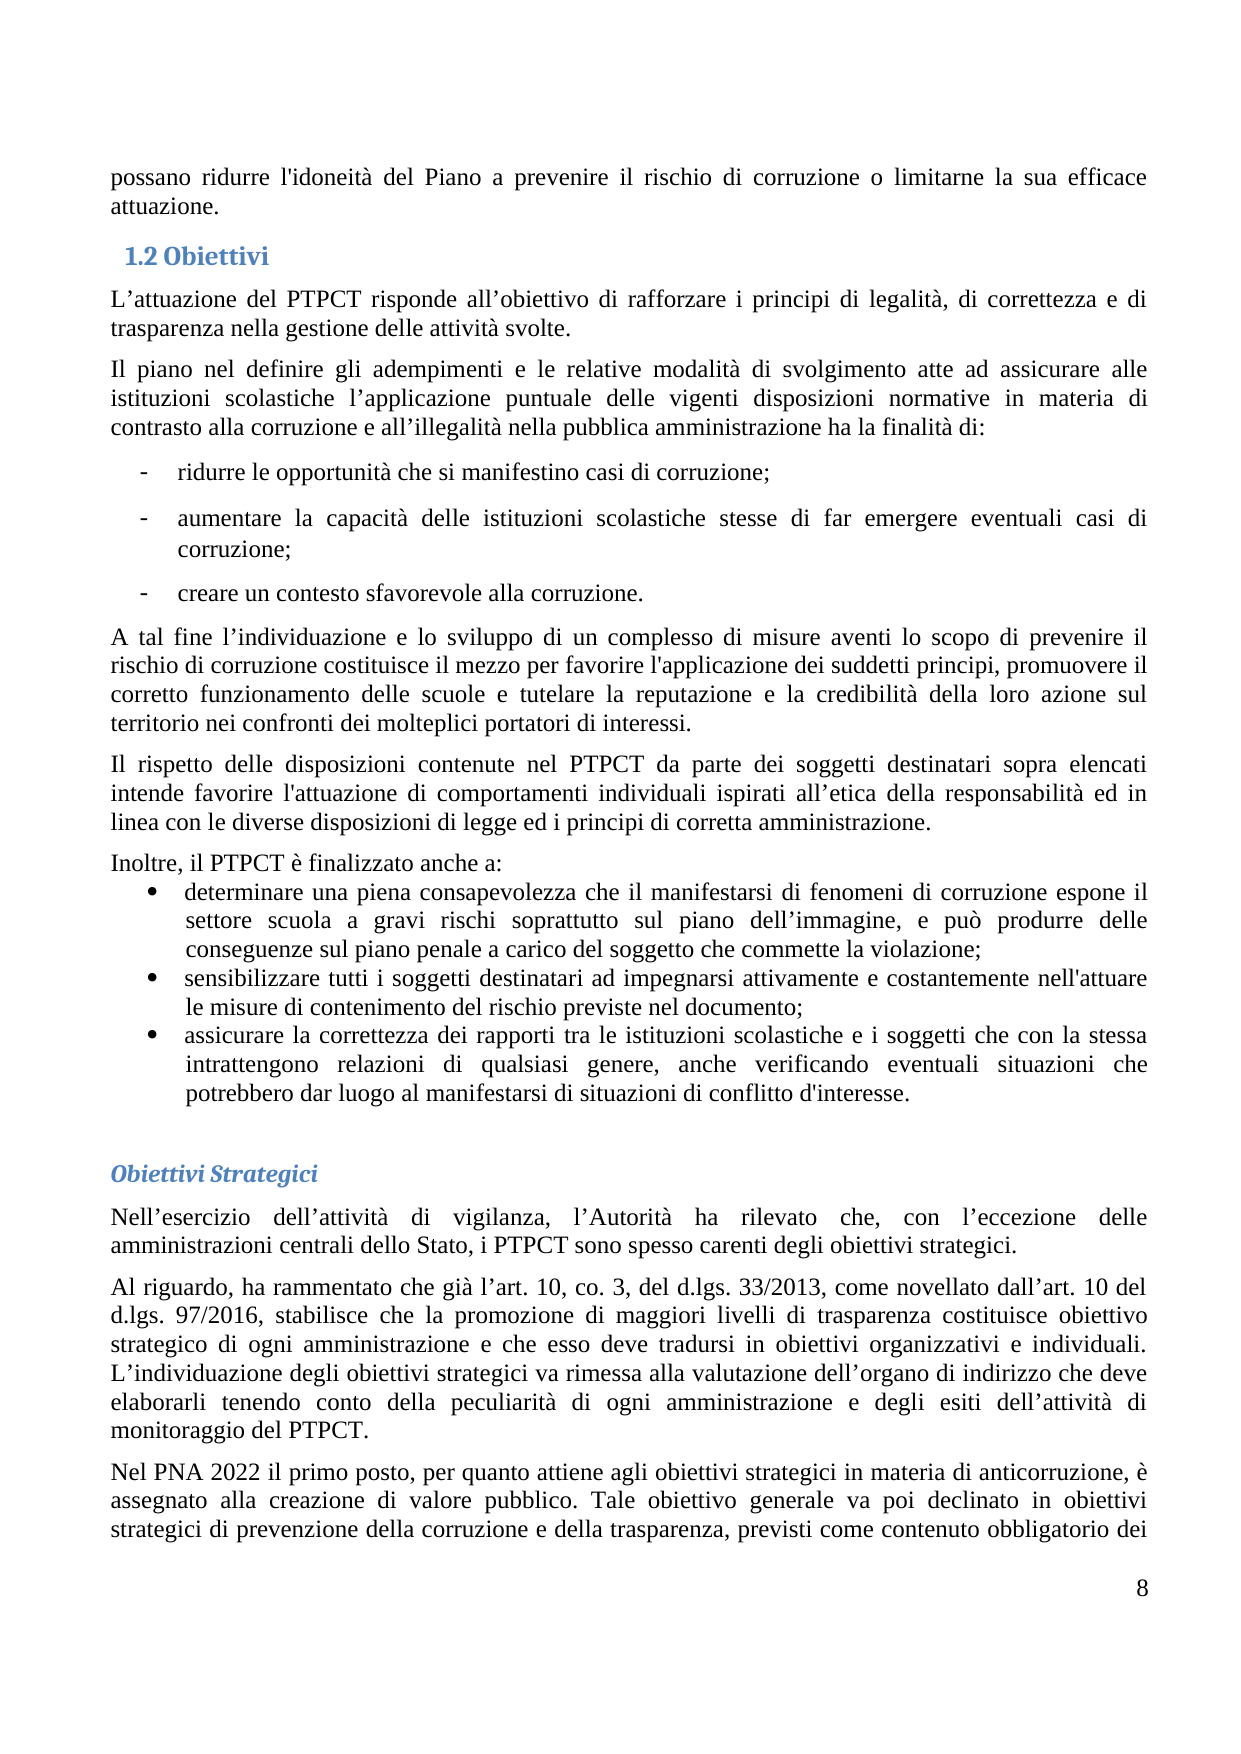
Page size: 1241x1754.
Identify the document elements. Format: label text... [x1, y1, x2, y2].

text Nell’esercizio dell’attività di vigilanza, l’Autorità ha rilevato che, con l’eccezione delle amministrazioni centrali dello Stato, i PTPCT sono spesso carenti degli obiettivi strategici. [110, 1202, 1148, 1259]
list creare un contesto sfavorevole alla corruzione. [140, 575, 1148, 609]
list aumentare la capacità delle istituzioni scolastiche stesse di far emergere eventuali casi di corruzione; [140, 500, 1148, 563]
list determinare una piena consapevolezza che il manifestarsi di fenomeni di corruzione espone il settore scuola a gravi rischi soprattutto sul piano dell’immagine, e può produrre delle conseguenze sul piano penale a carico del soggetto che commette la violazione; [148, 877, 1148, 963]
text Obiettivi Strategici [110, 1160, 1148, 1189]
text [110, 1457, 1148, 1543]
list assicurare la correttezza dei rapporti tra le istituzioni scolastiche e i soggetti che con la stessa intrattengono relazioni di qualsiasi genere, anche verificando eventuali situazioni che potrebbero dar luogo al manifestarsi di situazioni di conflitto d'interesse. [148, 1020, 1148, 1107]
text Il rispetto delle disposizioni contenute nel PTPCT da parte dei soggetti destinatari sopra elencati intende favorire l'attuazione di comportamenti individuali ispirati all’etica della responsabilità ed in linea con le diverse disposizioni di legge ed i principi di corretta amministrazione. [110, 749, 1148, 835]
text Al riguardo, ha rammentato che già l’art. 10, co. 3, del d.lgs. 33/2013, come novellato dall’art. 10 del d.lgs. 97/2016, stabilisce che la promozione di maggiori livelli di trasparenza costituisce obiettivo strategico di ogni amministrazione e che esso deve tradursi in obiettivi organizzativi e individuali. L’individuazione degli obiettivi strategici va rimessa alla valutazione dell’organo di indirizzo che deve elaborarli tenendo conto della peculiarità di ogni amministrazione e degli esiti dell’attività di monitoraggio del PTPCT. [110, 1272, 1148, 1444]
list 1.2 Obiettivi [125, 241, 1148, 272]
text Il piano nel definire gli adempimenti e le relative modalità di svolgimento atte ad assicurare alle istituzioni scolastiche l’applicazione puntuale delle vigenti disposizioni normative in materia di contrasto alla corruzione e all’illegalità nella pubblica amministrazione ha la finalità di: [110, 354, 1148, 441]
list ridurre le opportunità che si manifestino casi di corruzione; [140, 453, 1148, 487]
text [110, 162, 1148, 220]
text Inoltre, il PTPCT è finalizzato anche a: [110, 848, 1148, 877]
list sensibilizzare tutti i soggetti destinatari ad impegnarsi attivamente e costantemente nell'attuare le misure di contenimento del rischio previste nel documento; [148, 963, 1148, 1020]
text L’attuazione del PTPCT risponde all’obiettivo di rafforzare i principi di legalità, di correttezza e di trasparenza nella gestione delle attività svolte. [110, 284, 1148, 342]
text A tal fine l’individuazione e lo sviluppo di un complesso di misure aventi lo scopo di prevenire il rischio di corruzione costituisce il mezzo per favorire l'applicazione dei suddetti principi, promuovere il corretto funzionamento delle scuole e tutelare la reputazione e la credibilità della loro azione sul territorio nei confronti dei molteplici portatori di interessi. [110, 622, 1148, 737]
